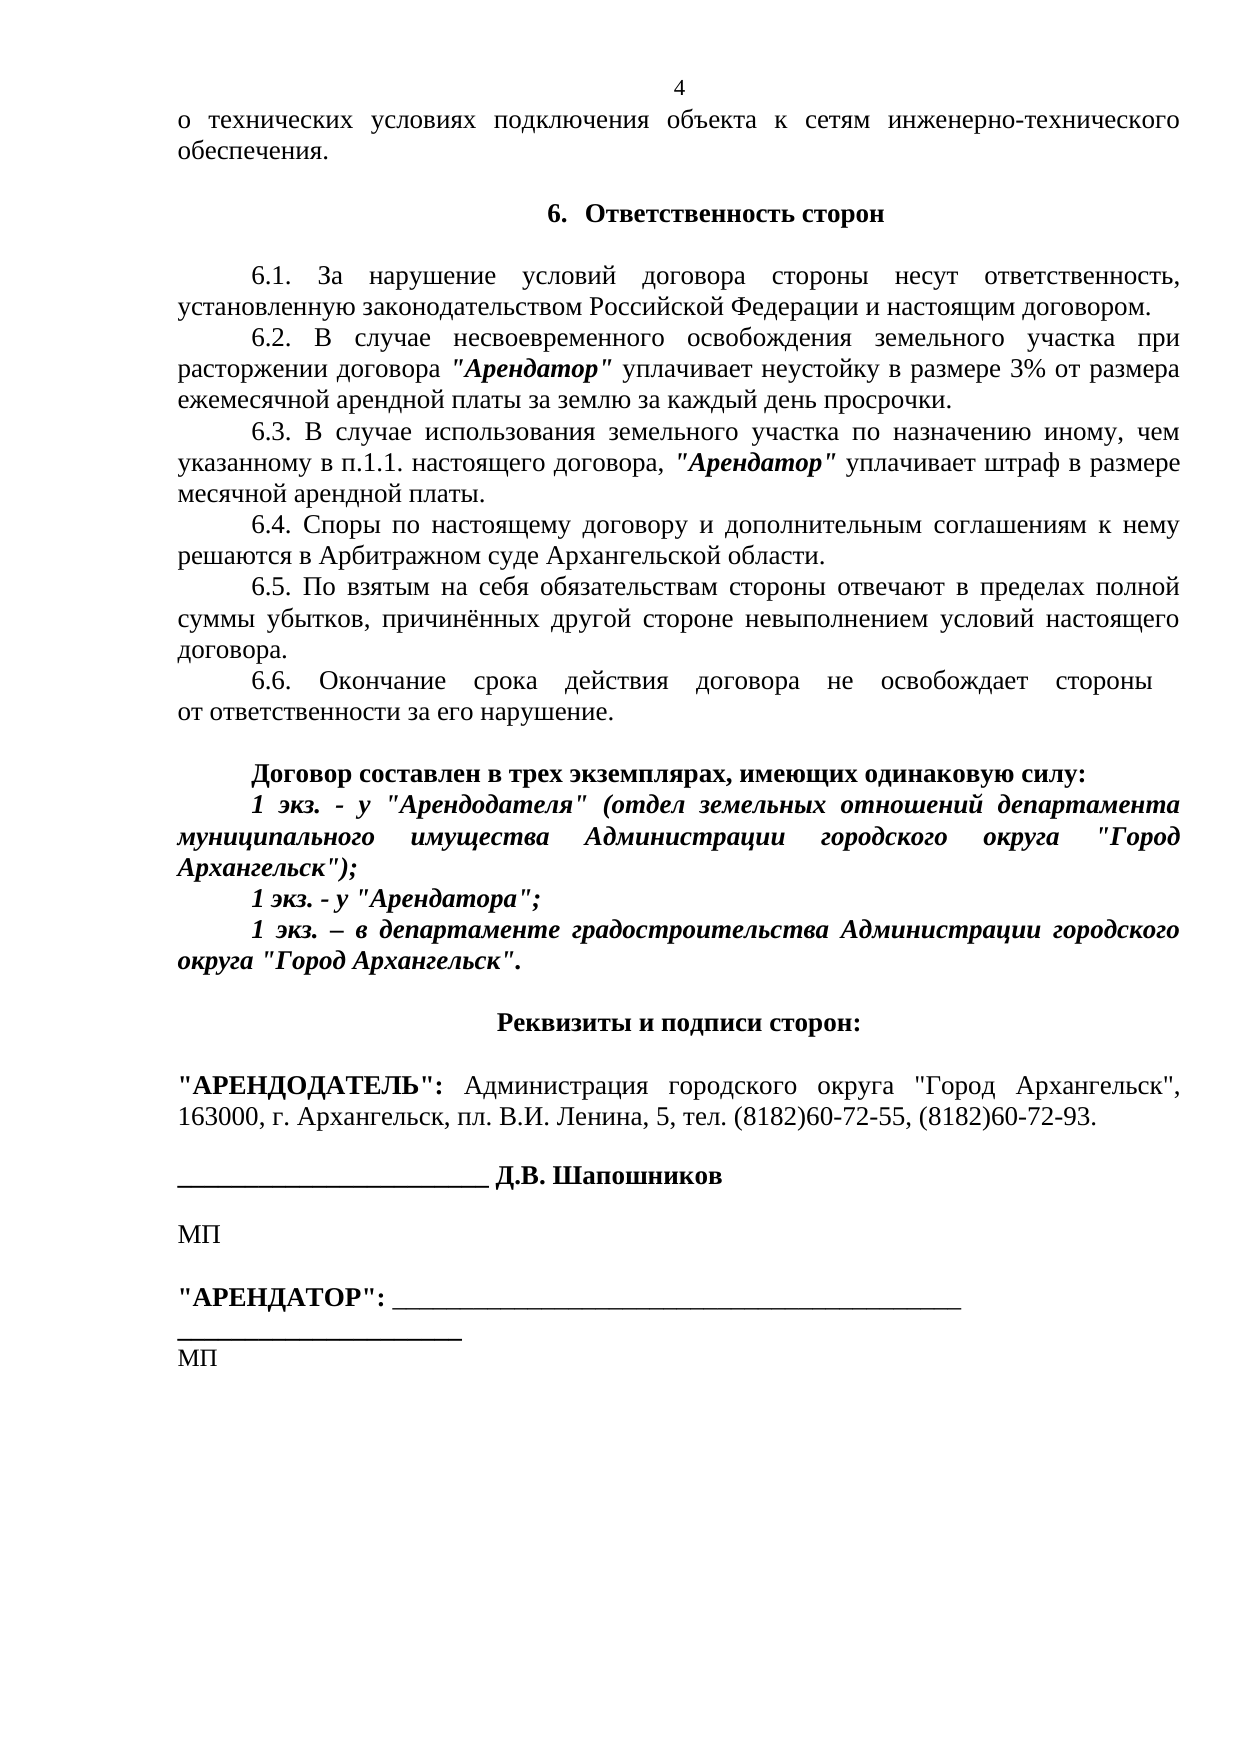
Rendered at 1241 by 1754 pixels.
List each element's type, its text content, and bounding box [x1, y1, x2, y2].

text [177, 103, 1181, 166]
text Реквизиты и подписи сторон: [177, 1007, 1181, 1038]
text 6.1. За нарушение условий договора стороны несут ответственность, установленную законодательством Российской Федерации и настоящим договором. [177, 259, 1181, 321]
text 1 экз. - у "Арендодателя" (отдел земельных отношений департамента муниципального имущества Администрации городского округа "Город Архангельск"); [177, 788, 1181, 882]
text "АРЕНДАТОР": __________________________________________ [177, 1281, 1181, 1312]
list Ответственность сторон [251, 197, 1181, 228]
text 6.2. В случае несвоевременного освобождения земельного участка при расторжении договора "Арендатор" уплачивает неустойку в размере 3% от размера ежемесячной арендной платы за землю за каждый день просрочки. [177, 321, 1181, 415]
text МП [177, 1218, 1181, 1249]
text 6.5. По взятым на себя обязательствам стороны отвечают в пределах полной суммы убытков, причинённых другой стороне невыполнением условий настоящего договора. [177, 571, 1181, 664]
text 6.4. Споры по настоящему договору и дополнительным соглашениям к нему решаются в Арбитражном суде Архангельской области. [177, 508, 1181, 571]
text _______________________ Д.В. Шапошников [177, 1159, 1181, 1190]
text 6.6. Окончание срока действия договора не освобождает стороны от ответственности за его нарушение. [177, 664, 1181, 726]
text 1 экз. - у "Арендатора"; [177, 882, 1181, 913]
text 6.3. В случае использования земельного участка по назначению иному, чем указанному в п.1.1. настоящего договора, "Арендатор" уплачивает штраф в размере месячной арендной платы. [177, 415, 1181, 508]
text "АРЕНДОДАТЕЛЬ": Администрация городского округа "Город Архангельск", 163000, г. Архангельск, пл. В.И. Ленина, 5, тел. (8182)60-72-55, (8182)60-72-93. [177, 1069, 1181, 1131]
text Договор составлен в трех экземплярах, имеющих одинаковую силу: [177, 757, 1181, 788]
text МП [177, 1343, 1181, 1372]
text 1 экз. – в департаменте градостроительства Администрации городского округа "Город Архангельск". [177, 913, 1181, 975]
text _____________________ [177, 1312, 1181, 1343]
